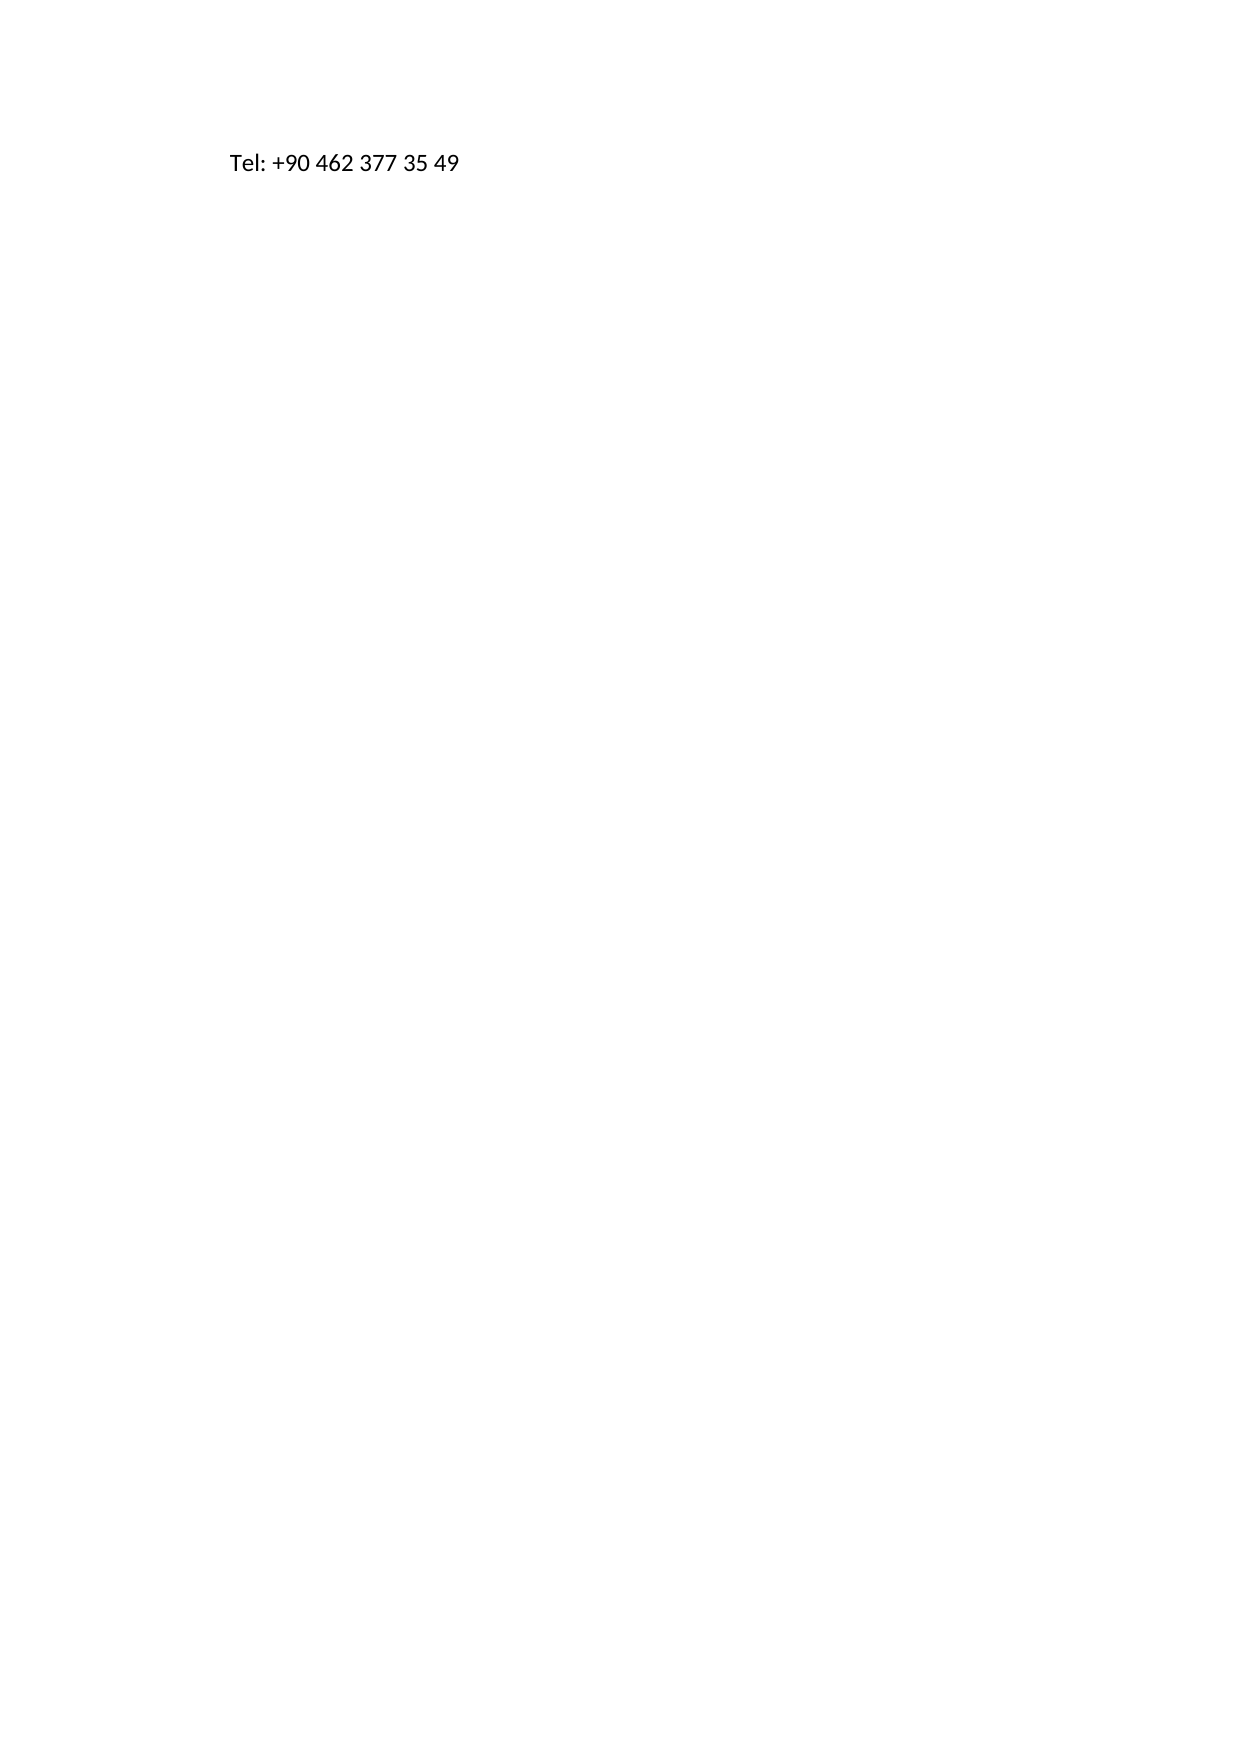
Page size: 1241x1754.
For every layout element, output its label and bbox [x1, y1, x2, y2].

table_header [15, 148, 1204, 206]
